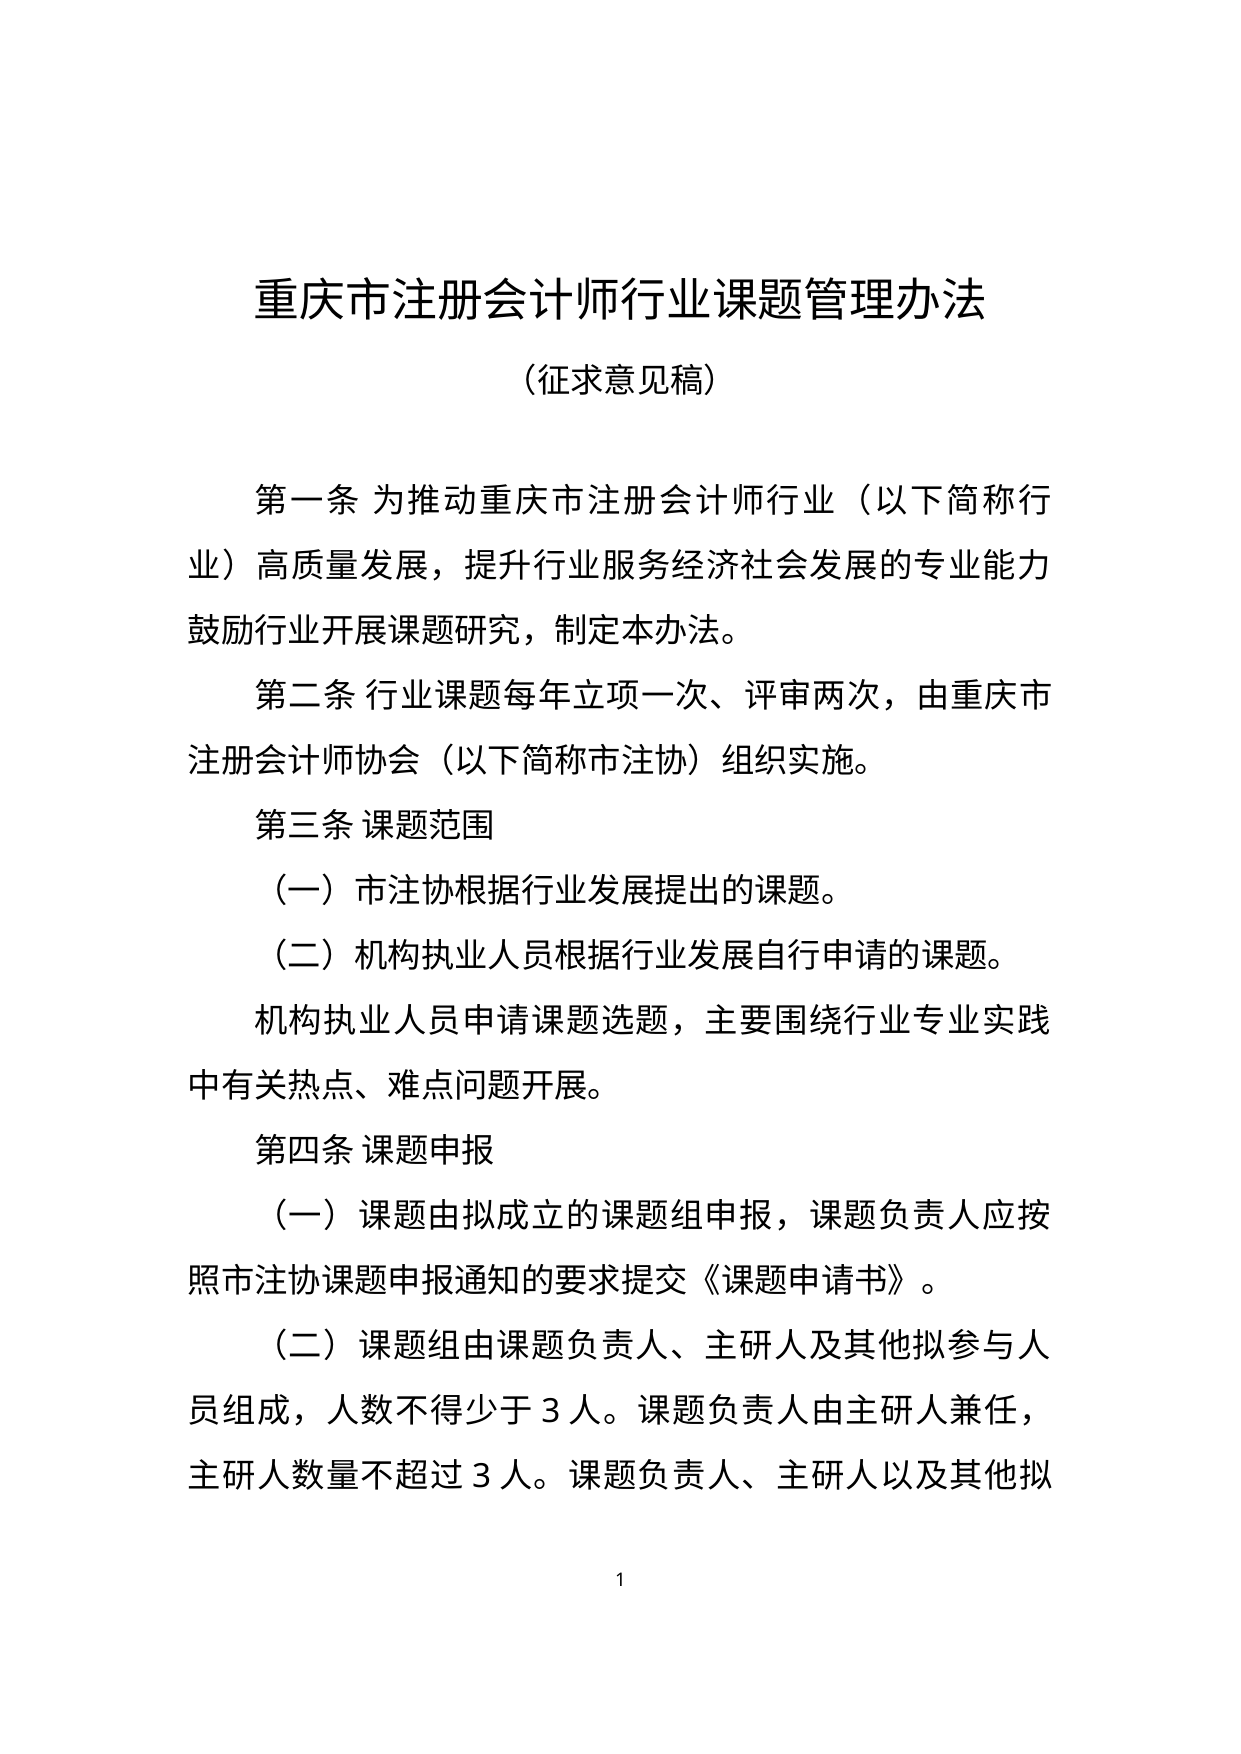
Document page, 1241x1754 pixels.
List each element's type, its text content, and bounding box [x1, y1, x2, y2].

text （二）机构执业人员根据行业发展自行申请的课题。 [187, 921, 1053, 986]
text 第四条 课题申报 [187, 1116, 1053, 1181]
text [187, 1311, 1053, 1506]
text 第二条 行业课题每年立项一次、评审两次，由重庆市注册会计师协会（以下简称市注协）组织实施。 [187, 661, 1053, 791]
text （征求意见稿） [187, 345, 1053, 410]
text 机构执业人员申请课题选题，主要围绕行业专业实践中有关热点、难点问题开展。 [187, 986, 1053, 1116]
text 第一条 为推动重庆市注册会计师行业（以下简称行业）高质量发展，提升行业服务经济社会发展的专业能力，鼓励行业开展课题研究，制定本办法。 [187, 466, 1053, 661]
text 重庆市注册会计师行业课题管理办法 [187, 248, 1053, 345]
text （一）市注协根据行业发展提出的课题。 [187, 856, 1053, 921]
text 第三条 课题范围 [187, 791, 1053, 856]
text （一）课题由拟成立的课题组申报，课题负责人应按照市注协课题申报通知的要求提交《课题申请书》。 [187, 1181, 1053, 1311]
